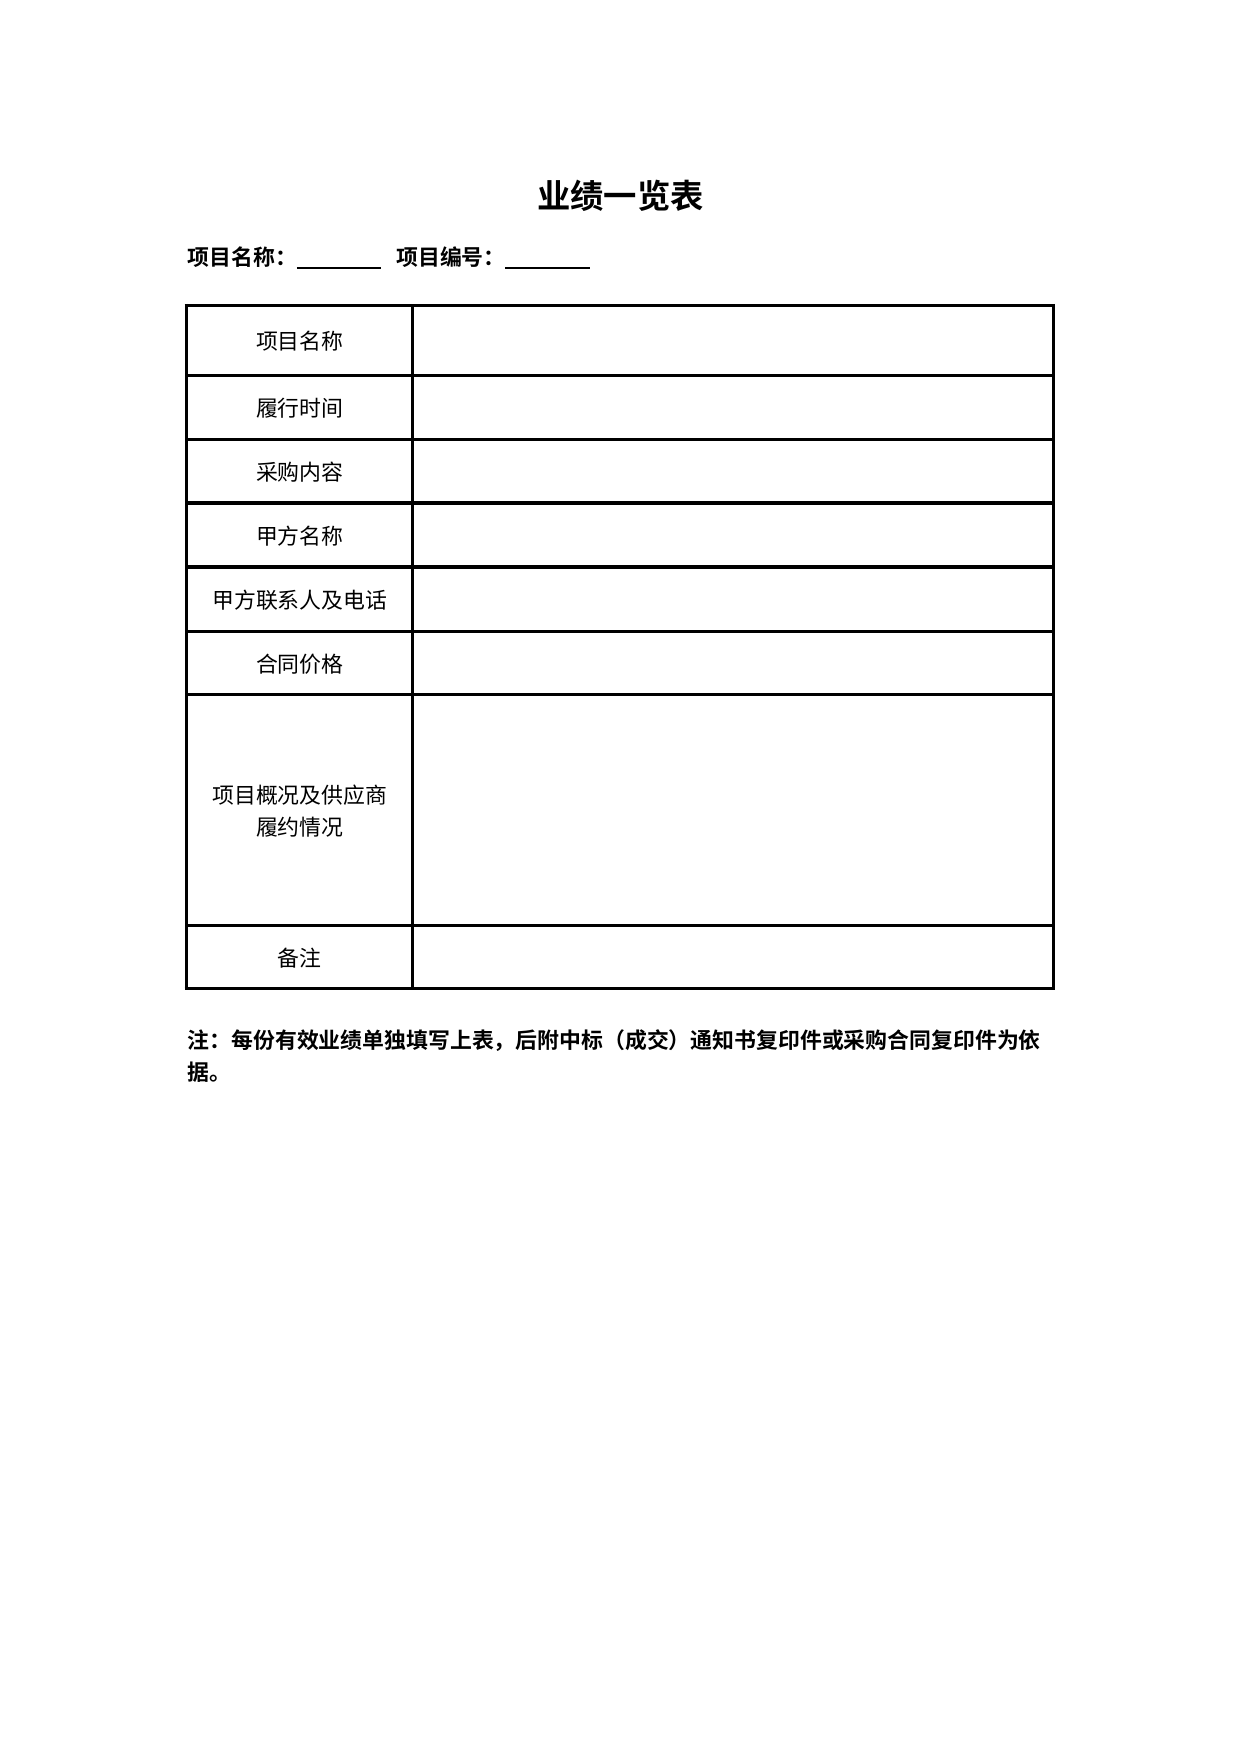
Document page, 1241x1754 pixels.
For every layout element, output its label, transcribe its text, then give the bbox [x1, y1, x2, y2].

text 业绩一览表 [187, 162, 1053, 227]
table_cell 甲方名称 [188, 505, 411, 565]
table_cell [414, 569, 1052, 629]
table_header 项目名称 [188, 307, 411, 373]
text 项目名称： 项目编号： [187, 239, 1053, 272]
table_cell [414, 633, 1052, 693]
table_cell 履行时间 [188, 377, 411, 437]
table_cell [414, 441, 1052, 501]
table_cell 项目概况及供应商 履约情况 [188, 696, 411, 924]
text 注：每份有效业绩单独填写上表，后附中标（成交）通知书复印件或采购合同复印件为依据。 [187, 1022, 1053, 1087]
table_header [414, 307, 1052, 373]
table_cell [414, 696, 1052, 924]
table_cell 备注 [188, 927, 411, 987]
table_cell [414, 377, 1052, 437]
table_cell 采购内容 [188, 441, 411, 501]
table_cell 合同价格 [188, 633, 411, 693]
table_cell 甲方联系人及电话 [188, 569, 411, 629]
table_cell [414, 927, 1052, 987]
table_cell [414, 505, 1052, 565]
